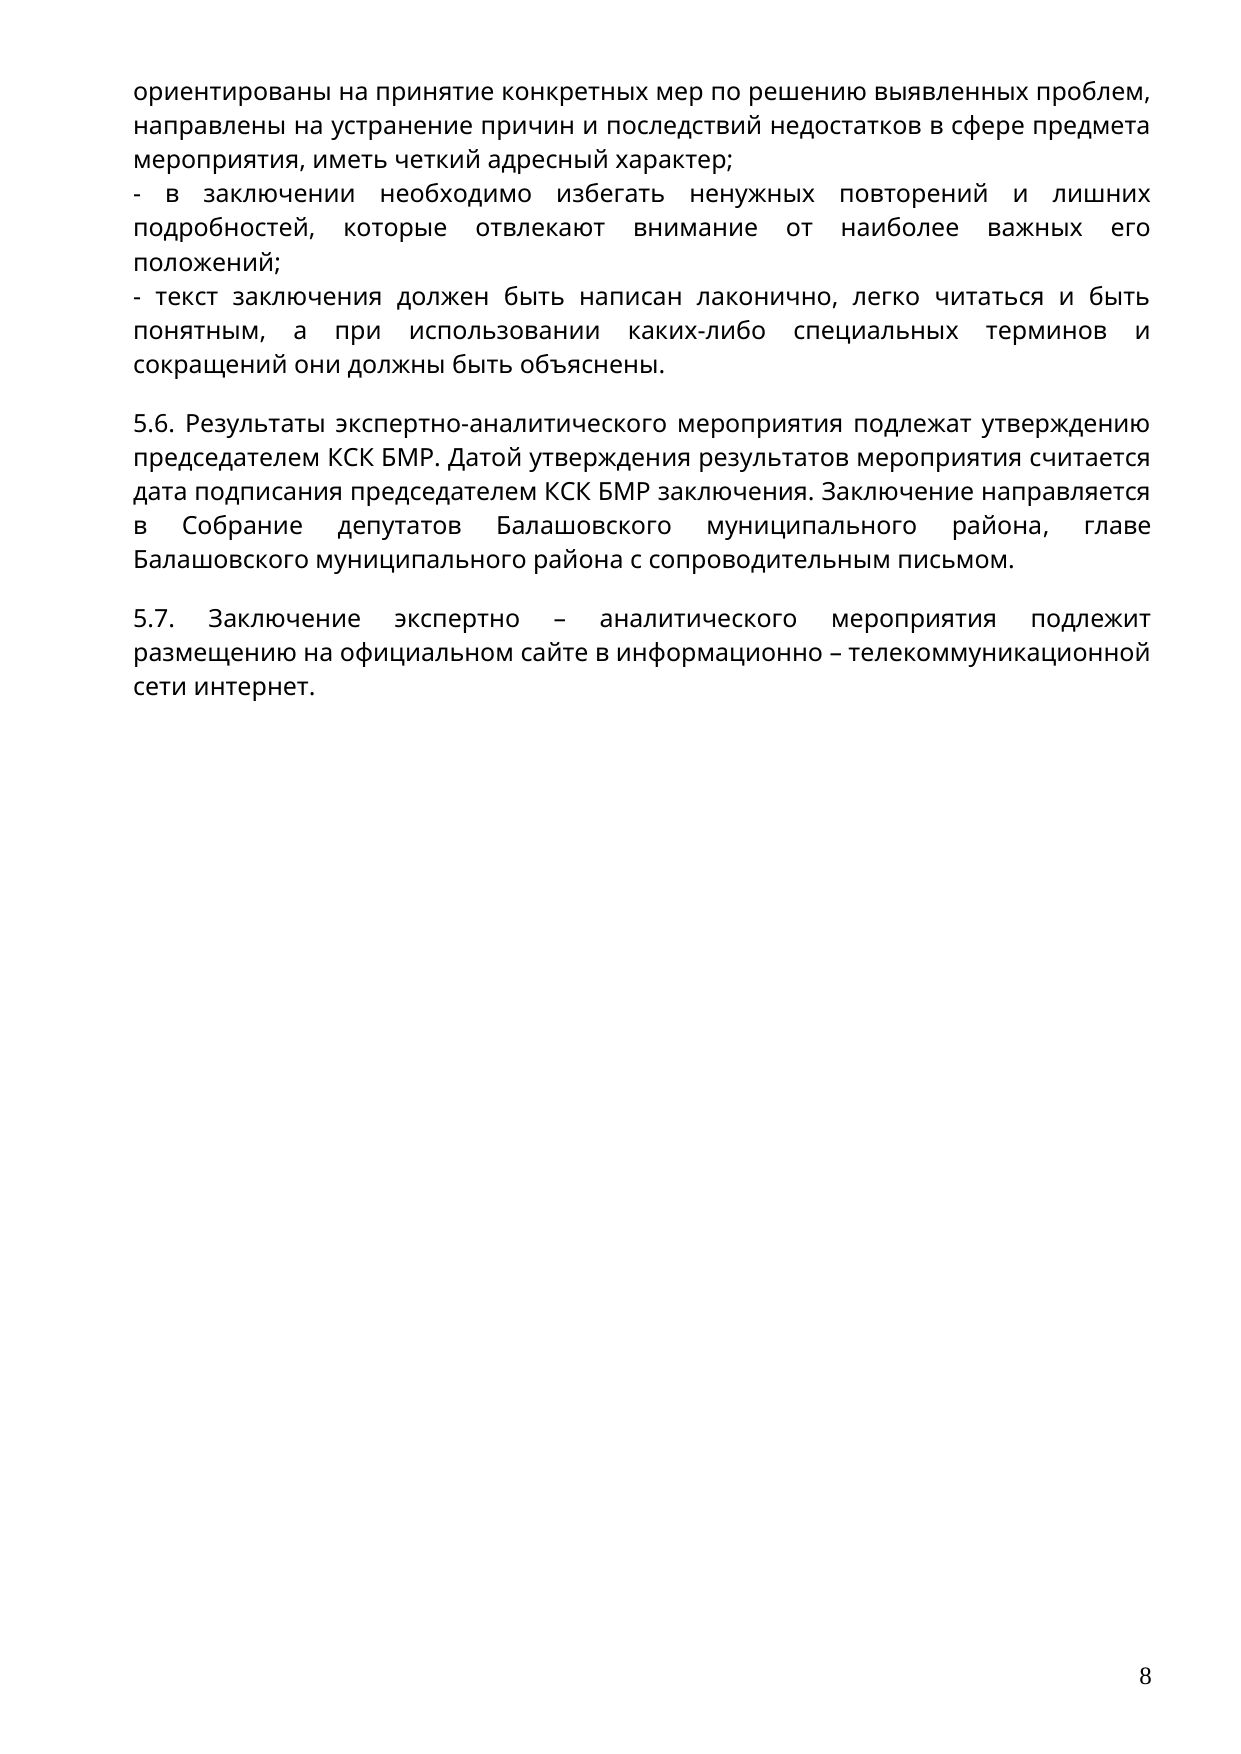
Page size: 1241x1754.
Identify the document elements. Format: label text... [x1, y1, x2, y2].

text 5.6. Результаты экспертно-аналитического мероприятия подлежат утверждению председателем КСК БМР. Датой утверждения результатов мероприятия считается дата подписания председателем КСК БМР заключения. Заключение направляется в Собрание депутатов Балашовского муниципального района, главе Балашовского муниципального района с сопроводительным письмом. [133, 405, 1152, 576]
text 5.7. Заключение экспертно – аналитического мероприятия подлежит размещению на официальном сайте в информационно – телекоммуникационной сети интернет. [133, 601, 1152, 703]
text - текст заключения должен быть написан лаконично, легко читаться и быть понятным, а при использовании каких-либо специальных терминов и сокращений они должны быть объяснены. [133, 278, 1152, 380]
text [133, 74, 1152, 176]
text - в заключении необходимо избегать ненужных повторений и лишних подробностей, которые отвлекают внимание от наиболее важных его положений; [133, 176, 1152, 278]
